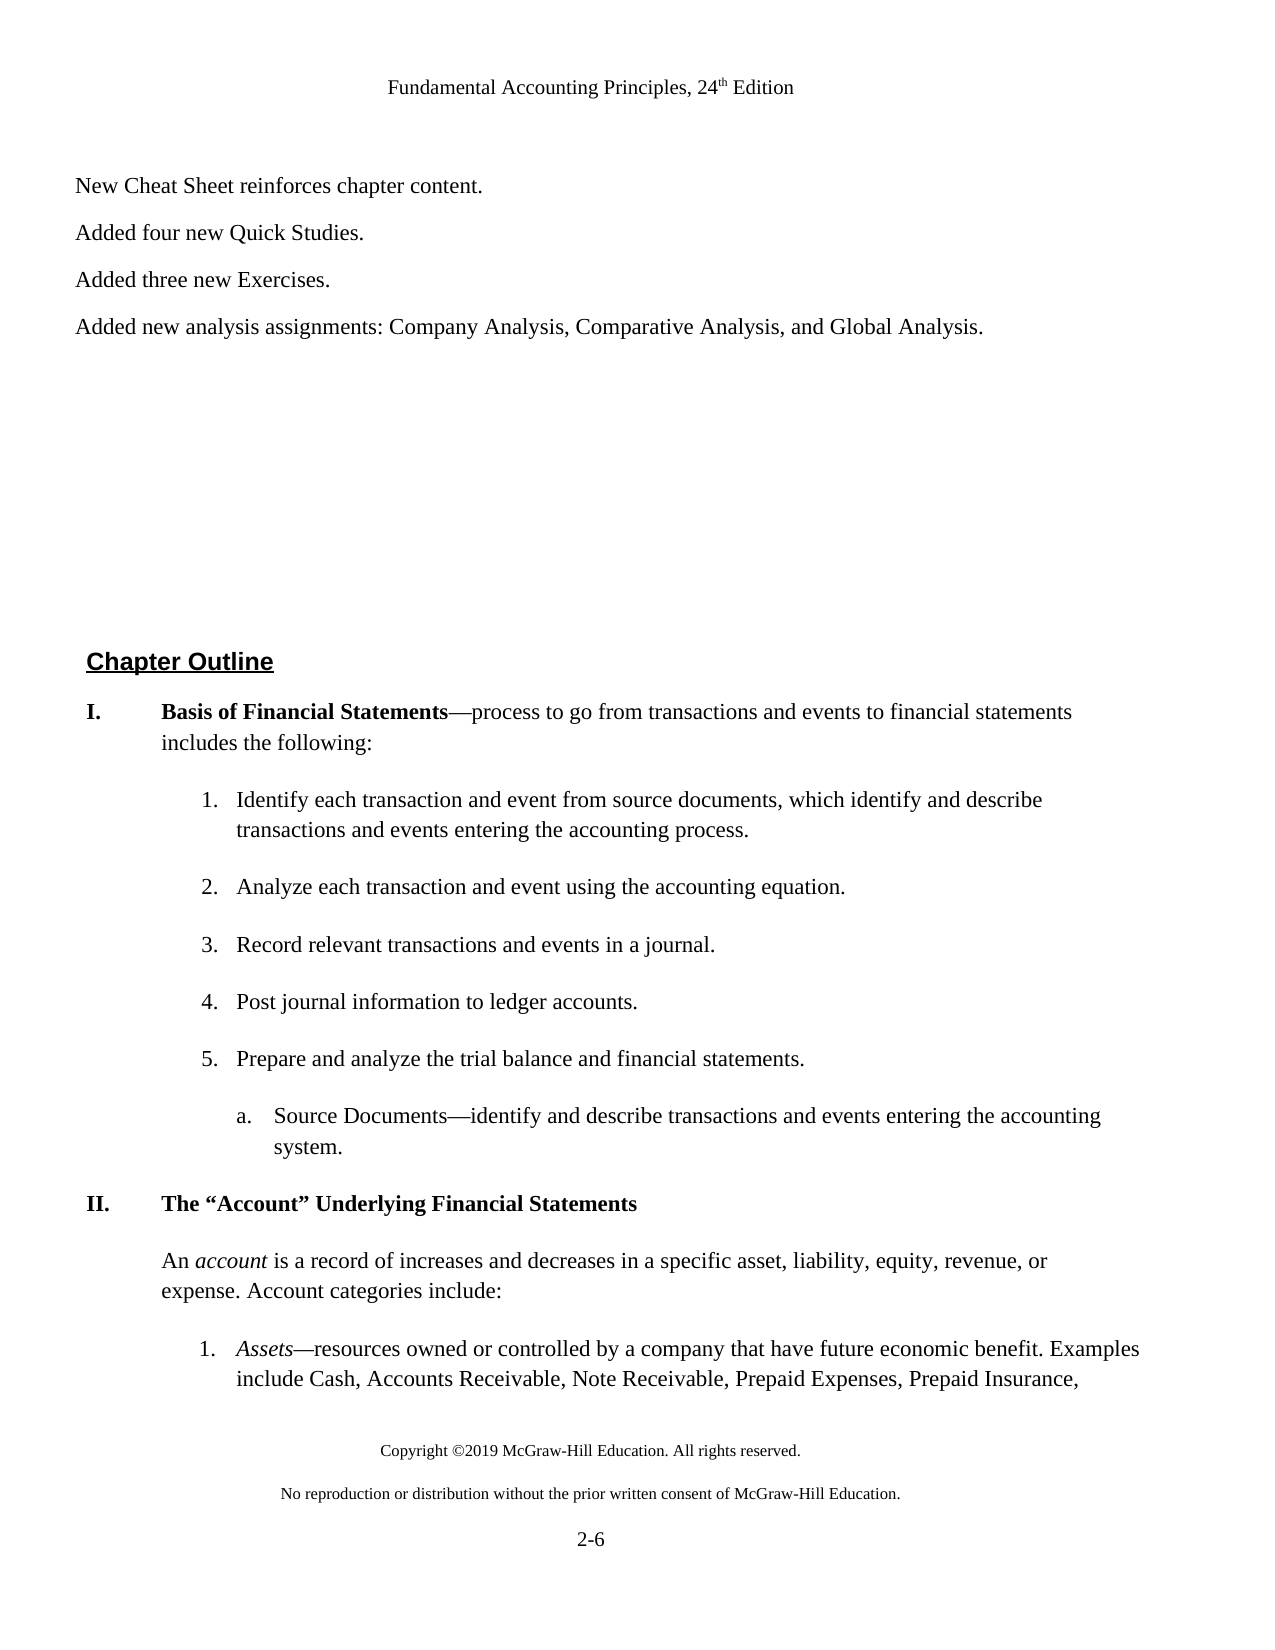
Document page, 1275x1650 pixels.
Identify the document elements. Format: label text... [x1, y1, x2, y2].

table_cell Identify each transaction and event from source documents, which identify and describe transactions and events entering the accounting process. Analyze each transaction and event using the accounting equation. Record relevant transactions and events in a journal. Post journal information to ledger accounts. Prepare and analyze the trial balance and financial statements. Source Documents—identify and describe transactions and events entering the accounting system. [75, 780, 1144, 1184]
text Added new analysis assignments: Company Analysis, Comparative Analysis, and Global Analysis. [75, 313, 1106, 340]
table_cell An account is a record of increases and decreases in a specific asset, liability, equity, revenue, or expense. Account categories include: [75, 1241, 1142, 1328]
table_cell I. Basis of Financial Statements—process to go from transactions and events to financial statements includes the following: [75, 692, 1153, 779]
text New Cheat Sheet reinforces chapter content. [75, 172, 1106, 198]
table_cell The “Account” Underlying Financial Statements [75, 1184, 1142, 1241]
text Added four new Quick Studies. [75, 219, 1106, 245]
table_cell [75, 1329, 1153, 1391]
text Added three new Exercises. [75, 266, 1106, 293]
table_header Chapter Outline [75, 634, 1142, 692]
